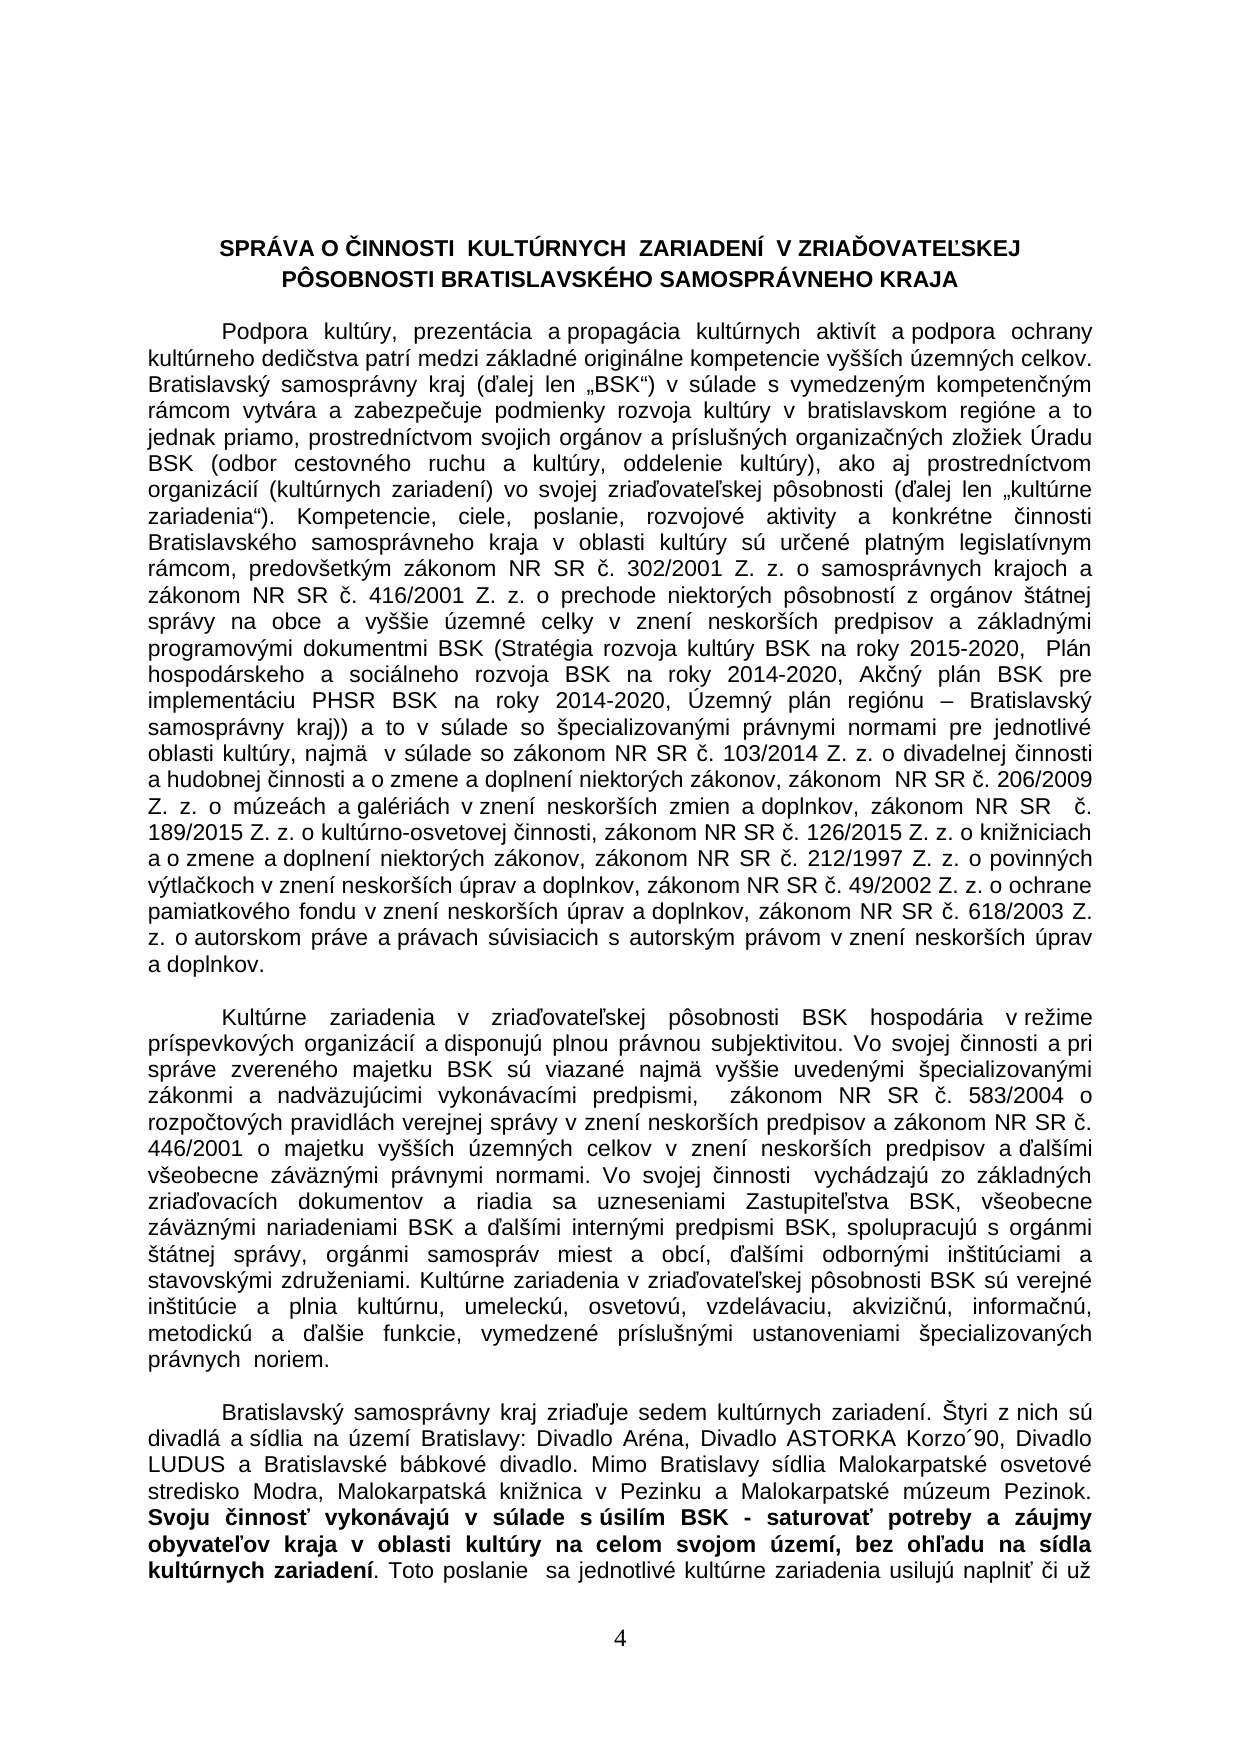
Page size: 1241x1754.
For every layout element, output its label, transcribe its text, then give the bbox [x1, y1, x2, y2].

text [148, 1399, 1093, 1583]
text Kultúrne zariadenia v zriaďovateľskej pôsobnosti BSK hospodária v režime príspevkových organizácií a disponujú plnou právnou subjektivitou. Vo svojej činnosti a pri správe zvereného majetku BSK sú viazané najmä vyššie uvedenými špecializovanými zákonmi a nadväzujúcimi vykonávacími predpismi, zákonom NR SR č. 583/2004 o rozpočtových pravidlách verejnej správy v znení neskorších predpisov a zákonom NR SR č. 446/2001 o majetku vyšších územných celkov v znení neskorších predpisov a ďalšími všeobecne záväznými právnymi normami. Vo svojej činnosti vychádzajú zo základných zriaďovacích dokumentov a riadia sa uzneseniami Zastupiteľstva BSK, všeobecne záväznými nariadeniami BSK a ďalšími internými predpismi BSK, spolupracujú s orgánmi štátnej správy, orgánmi samospráv miest a obcí, ďalšími odbornými inštitúciami a stavovskými združeniami. Kultúrne zariadenia v zriaďovateľskej pôsobnosti BSK sú verejné inštitúcie a plnia kultúrnu, umeleckú, osvetovú, vzdelávaciu, akvizičnú, informačnú, metodickú a ďalšie funkcie, vymedzené príslušnými ustanoveniami špecializovaných právnych noriem. [148, 1003, 1093, 1372]
text SPRÁVA O ČINNOSTI KULTÚRNYCH ZARIADENÍ V ZRIAĎOVATEĽSKEJ [148, 235, 1093, 262]
subtitle PÔSOBNOSTI BRATISLAVSKÉHO SAMOSPRÁVNEHO KRAJA [148, 266, 1093, 292]
text Podpora kultúry, prezentácia a propagácia kultúrnych aktivít a podpora ochrany kultúrneho dedičstva patrí medzi základné originálne kompetencie vyšších územných celkov. Bratislavský samosprávny kraj (ďalej len „BSK“) v súlade s vymedzeným kompetenčným rámcom vytvára a zabezpečuje podmienky rozvoja kultúry v bratislavskom regióne a to jednak priamo, prostredníctvom svojich orgánov a príslušných organizačných zložiek Úradu BSK (odbor cestovného ruchu a kultúry, oddelenie kultúry), ako aj prostredníctvom organizácií (kultúrnych zariadení) vo svojej zriaďovateľskej pôsobnosti (ďalej len „kultúrne zariadenia“). Kompetencie, ciele, poslanie, rozvojové aktivity a konkrétne činnosti Bratislavského samosprávneho kraja v oblasti kultúry sú určené platným legislatívnym rámcom, predovšetkým zákonom NR SR č. 302/2001 Z. z. o samosprávnych krajoch a zákonom NR SR č. 416/2001 Z. z. o prechode niektorých pôsobností z orgánov štátnej správy na obce a vyššie územné celky v znení neskorších predpisov a základnými programovými dokumentmi BSK (Stratégia rozvoja kultúry BSK na roky 2015-2020, Plán hospodárskeho a sociálneho rozvoja BSK na roky 2014-2020, Akčný plán BSK pre implementáciu PHSR BSK na roky 2014-2020, Územný plán regiónu – Bratislavský samosprávny kraj)) a to v súlade so špecializovanými právnymi normami pre jednotlivé oblasti kultúry, najmä v súlade so zákonom NR SR č. 103/2014 Z. z. o divadelnej činnosti a hudobnej činnosti a o zmene a doplnení niektorých zákonov, zákonom NR SR č. 206/2009 Z. z. o múzeách a galériách v znení neskorších zmien a doplnkov, zákonom NR SR č. 189/2015 Z. z. o kultúrno-osvetovej činnosti, zákonom NR SR č. 126/2015 Z. z. o knižniciach a o zmene a doplnení niektorých zákonov, zákonom NR SR č. 212/1997 Z. z. o povinných výtlačkoch v znení neskorších úprav a doplnkov, zákonom NR SR č. 49/2002 Z. z. o ochrane pamiatkového fondu v znení neskorších úprav a doplnkov, zákonom NR SR č. 618/2003 Z. z. o autorskom práve a právach súvisiacich s autorským právom v znení neskorších úprav a doplnkov. [148, 318, 1093, 977]
